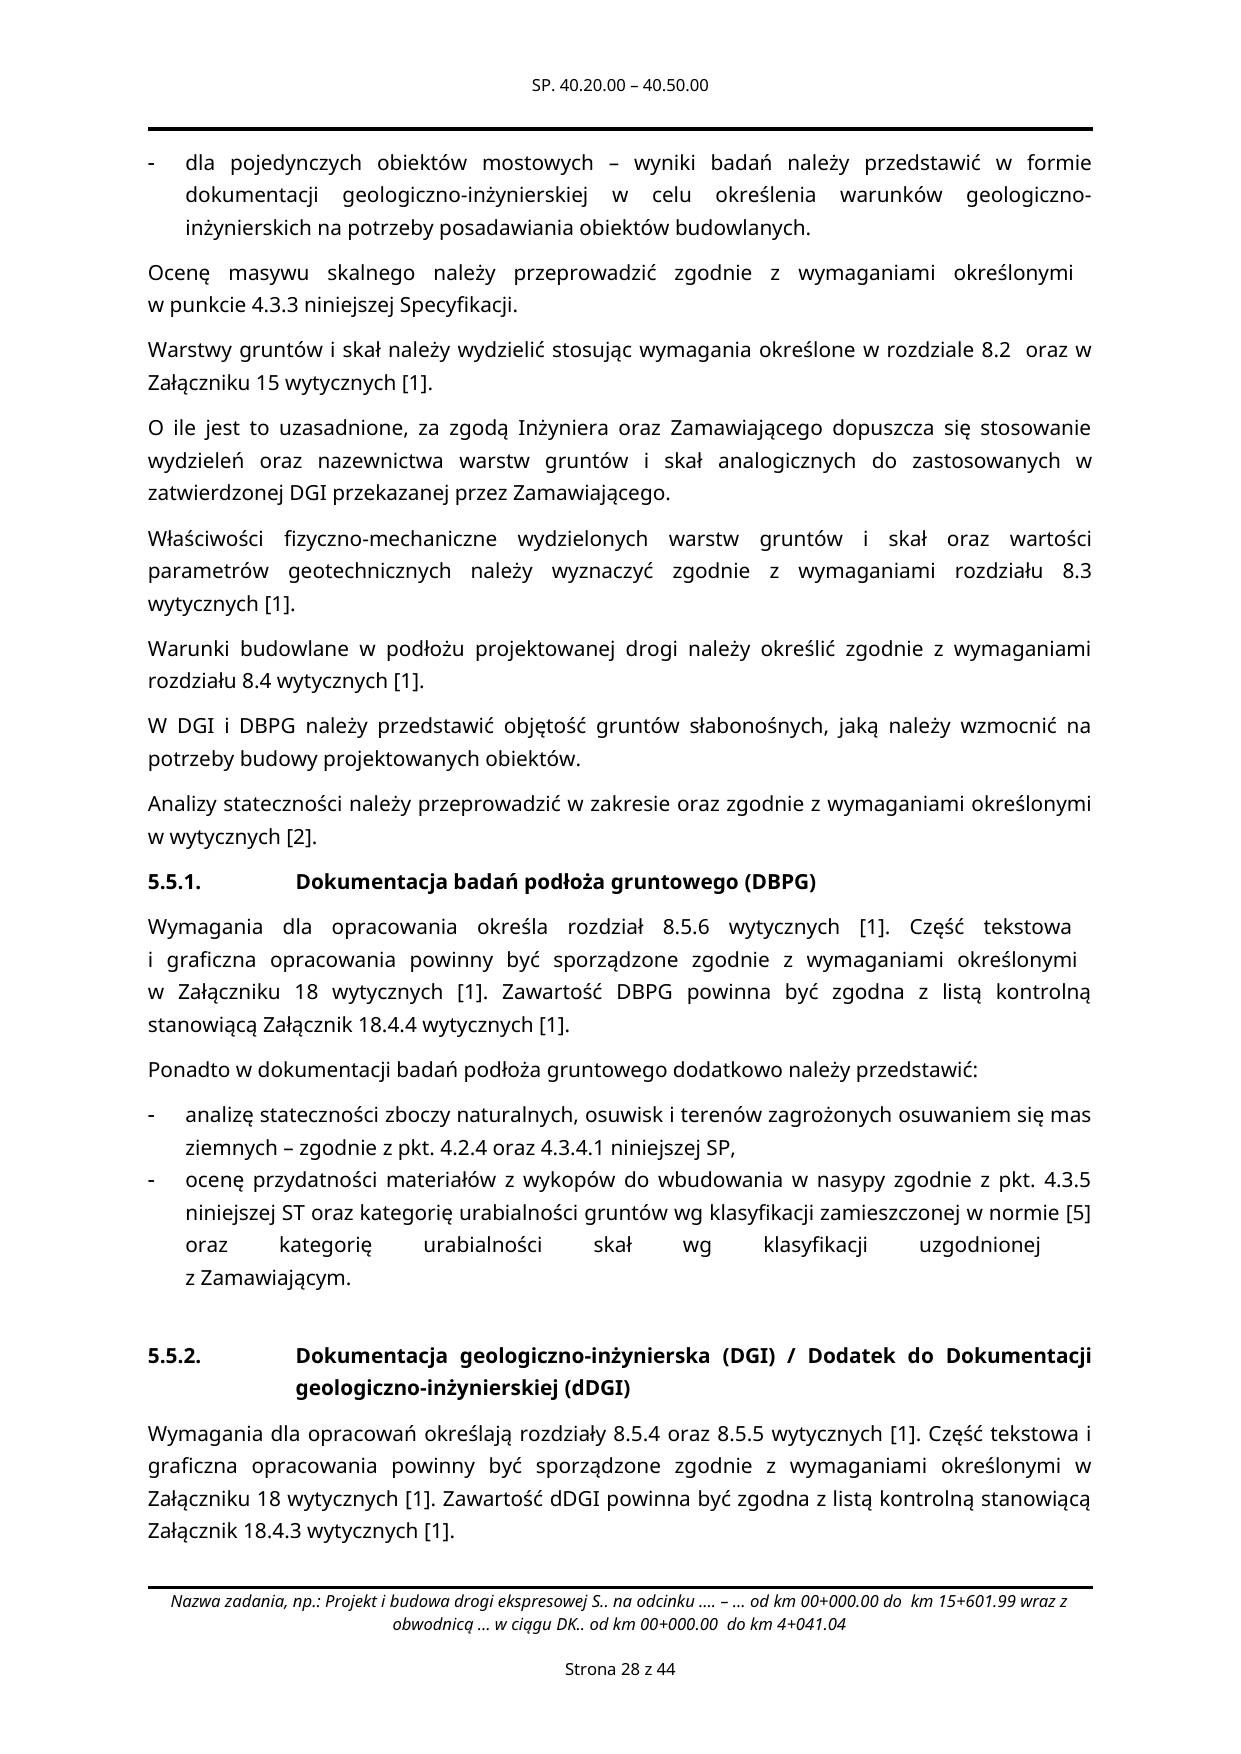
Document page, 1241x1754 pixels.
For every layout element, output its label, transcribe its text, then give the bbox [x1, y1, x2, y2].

text Właściwości fizyczno-mechaniczne wydzielonych warstw gruntów i skał oraz wartości parametrów geotechnicznych należy wyznaczyć zgodnie z wymaganiami rozdziału 8.3 wytycznych [1]. [148, 524, 1093, 617]
subtitle Dokumentacja geologiczno-inżynierska (DGI) / Dodatek do Dokumentacji geologiczno-inżynierskiej (dDGI) [148, 1341, 1093, 1402]
text Ocenę masywu skalnego należy przeprowadzić zgodnie z wymaganiami określonymi w punkcie 4.3.3 niniejszej Specyfikacji. [148, 258, 1093, 319]
list analizę stateczności zboczy naturalnych, osuwisk i terenów zagrożonych osuwaniem się mas ziemnych – zgodnie z pkt. 4.2.4 oraz 4.3.4.1 niniejszej SP, [148, 1100, 1093, 1161]
subtitle Dokumentacja badań podłoża gruntowego (DBPG) [148, 867, 1093, 896]
text Wymagania dla opracowań określają rozdziały 8.5.4 oraz 8.5.5 wytycznych [1]. Część tekstowa i graficzna opracowania powinny być sporządzone zgodnie z wymaganiami określonymi w Załączniku 18 wytycznych [1]. Zawartość dDGI powinna być zgodna z listą kontrolną stanowiącą Załącznik 18.4.3 wytycznych [1]. [148, 1419, 1093, 1545]
text Ponadto w dokumentacji badań podłoża gruntowego dodatkowo należy przedstawić: [148, 1055, 1093, 1083]
text Warstwy gruntów i skał należy wydzielić stosując wymagania określone w rozdziale 8.2 oraz w Załączniku 15 wytycznych [1]. [148, 336, 1093, 397]
text O ile jest to uzasadnione, za zgodą Inżyniera oraz Zamawiającego dopuszcza się stosowanie wydzieleń oraz nazewnictwa warstw gruntów i skał analogicznych do zastosowanych w zatwierdzonej DGI przekazanej przez Zamawiającego. [148, 413, 1093, 507]
text Wymagania dla opracowania określa rozdział 8.5.6 wytycznych [1]. Część tekstowa i graficzna opracowania powinny być sporządzone zgodnie z wymaganiami określonymi w Załączniku 18 wytycznych [1]. Zawartość DBPG powinna być zgodna z listą kontrolną stanowiącą Załącznik 18.4.4 wytycznych [1]. [148, 912, 1093, 1038]
text Warunki budowlane w podłożu projektowanej drogi należy określić zgodnie z wymaganiami rozdziału 8.4 wytycznych [1]. [148, 634, 1093, 695]
text W DGI i DBPG należy przedstawić objętość gruntów słabonośnych, jaką należy wzmocnić na potrzeby budowy projektowanych obiektów. [148, 712, 1093, 773]
text Analizy stateczności należy przeprowadzić w zakresie oraz zgodnie z wymaganiami określonymi w wytycznych [2]. [148, 789, 1093, 850]
list dla pojedynczych obiektów mostowych – wyniki badań należy przedstawić w formie dokumentacji geologiczno-inżynierskiej w celu określenia warunków geologiczno-inżynierskich na potrzeby posadawiania obiektów budowlanych. [148, 148, 1093, 241]
list ocenę przydatności materiałów z wykopów do wbudowania w nasypy zgodnie z pkt. 4.3.5 niniejszej ST oraz kategorię urabialności gruntów wg klasyfikacji zamieszczonej w normie [5] oraz kategorię urabialności skał wg klasyfikacji uzgodnionej z Zamawiającym. [148, 1165, 1093, 1292]
